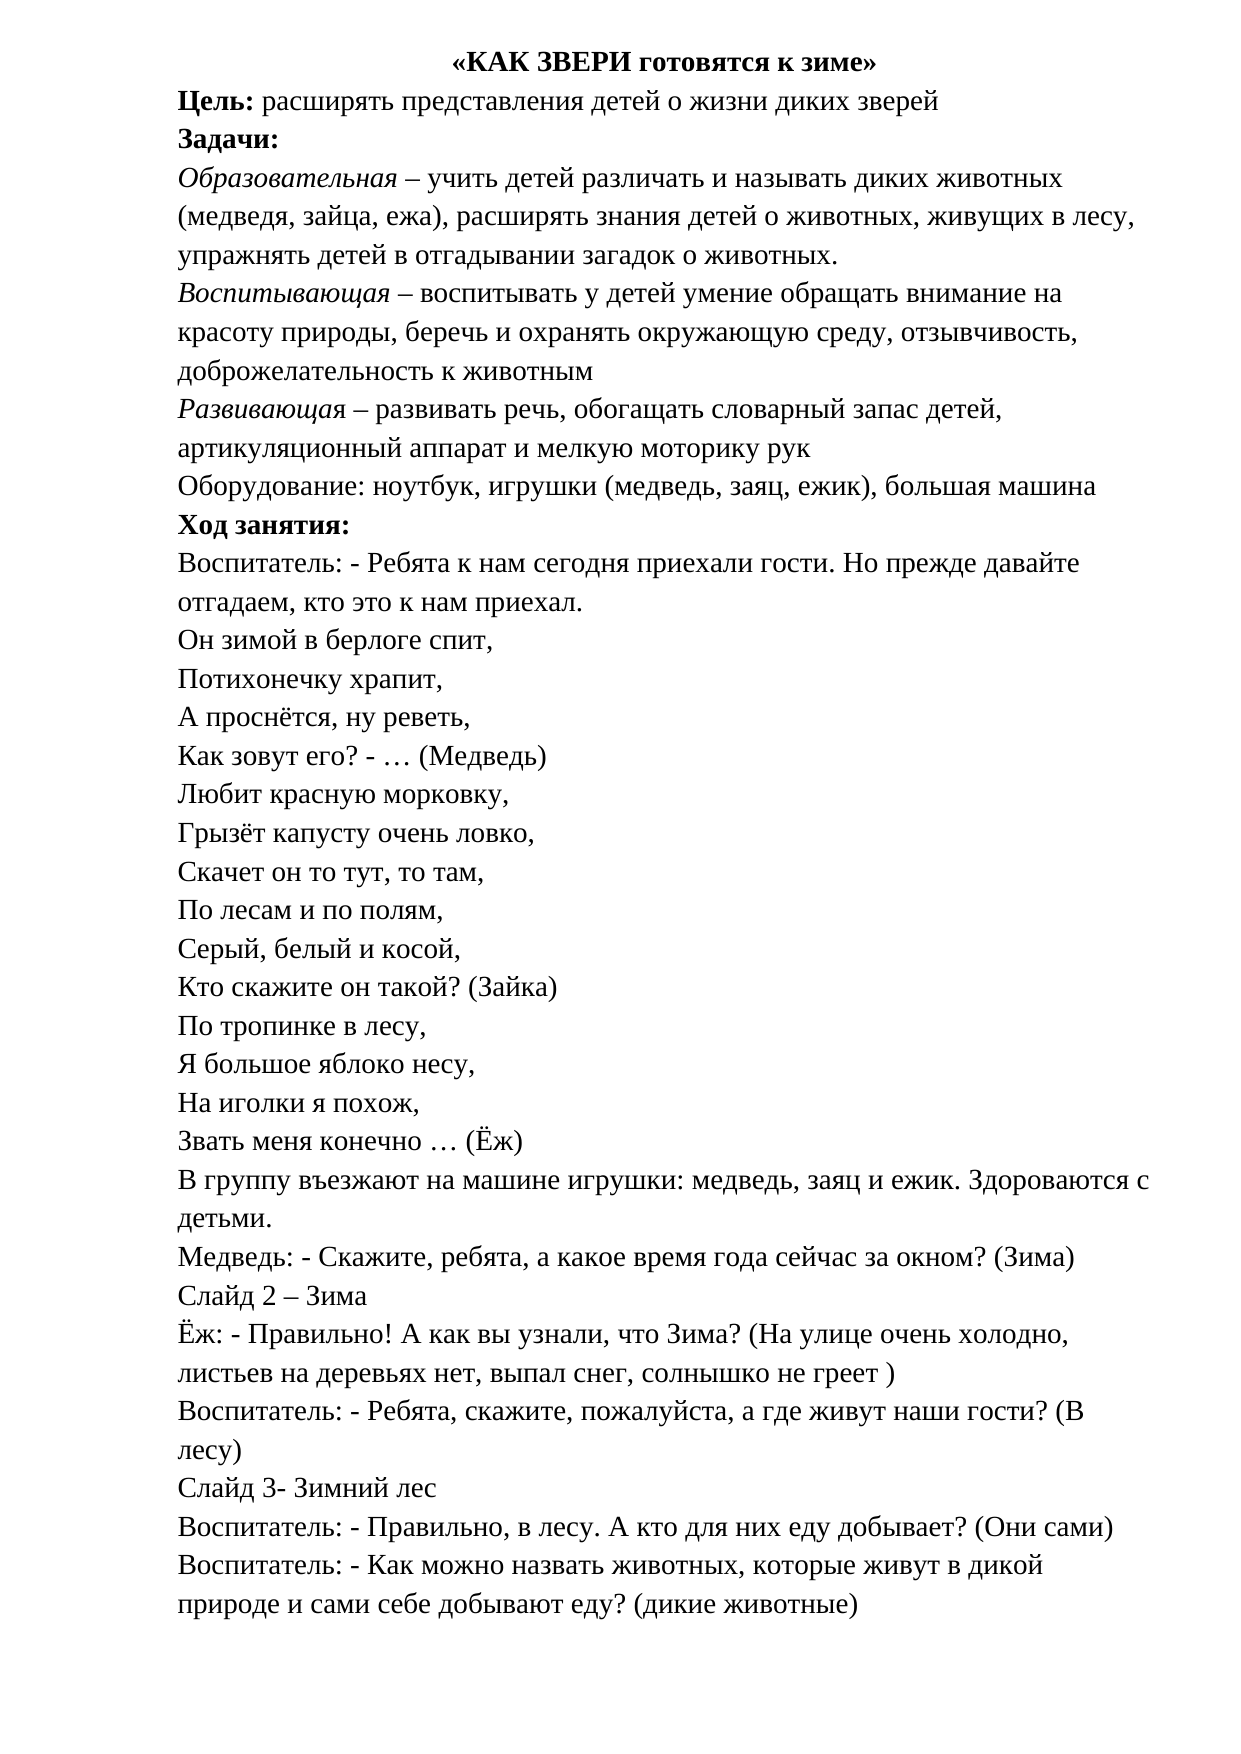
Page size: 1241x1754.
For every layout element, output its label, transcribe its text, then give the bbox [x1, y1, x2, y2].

text Он зимой в берлоге спит, [177, 622, 1152, 656]
text Я большое яблоко несу, [177, 1046, 1152, 1080]
text Ёж: - Правильно! А как вы узнали, что Зима? (На улице очень холодно, листьев на деревьях нет, выпал снег, солнышко не греет ) [177, 1316, 1152, 1388]
text Слайд 3- Зимний лес [177, 1470, 1152, 1504]
text А проснётся, ну реветь, [177, 699, 1152, 733]
text Слайд 2 – Зима [177, 1278, 1152, 1311]
text На иголки я похож, [177, 1085, 1152, 1118]
text Любит красную морковку, [177, 777, 1152, 810]
text Потихонечку храпит, [177, 661, 1152, 694]
text Воспитатель: - Ребята, скажите, пожалуйста, а где живут наши гости? (В лесу) [177, 1393, 1152, 1465]
text Воспитатель: - Как можно назвать животных, которые живут в дикой природе и сами себе добывают еду? (дикие животные) [177, 1547, 1152, 1619]
text «КАК ЗВЕРИ готовятся к зиме» [177, 44, 1152, 78]
text Цель: расширять представления детей о жизни диких зверей [177, 83, 1152, 116]
text Медведь: - Скажите, ребята, а какое время года сейчас за окном? (Зима) [177, 1239, 1152, 1273]
text Задачи: [177, 121, 1152, 155]
text Скачет он то тут, то там, [177, 854, 1152, 887]
text Кто скажите он такой? (Зайка) [177, 969, 1152, 1003]
text Ход занятия: [177, 507, 1152, 540]
text Воспитатель: - Правильно, в лесу. А кто для них еду добывает? (Они сами) [177, 1509, 1152, 1542]
text Воспитывающая – воспитывать у детей умение обращать внимание на красоту природы, беречь и охранять окружающую среду, отзывчивость, доброжелательность к животным [177, 276, 1152, 386]
text Развивающая – развивать речь, обогащать словарный запас детей, артикуляционный аппарат и мелкую моторику рук [177, 391, 1152, 463]
text Серый, белый и косой, [177, 931, 1152, 964]
text Грызёт капусту очень ловко, [177, 815, 1152, 849]
text По тропинке в лесу, [177, 1008, 1152, 1041]
text Воспитатель: - Ребята к нам сегодня приехали гости. Но прежде давайте отгадаем, кто это к нам приехал. [177, 545, 1152, 617]
text По лесам и по полям, [177, 892, 1152, 926]
text Как зовут его? - … (Медведь) [177, 738, 1152, 772]
text Оборудование: ноутбук, игрушки (медведь, заяц, ежик), большая машина [177, 468, 1152, 502]
text Образовательная – учить детей различать и называть диких животных (медведя, зайца, ежа), расширять знания детей о животных, живущих в лесу, упражнять детей в отгадывании загадок о животных. [177, 160, 1152, 271]
text В группу въезжают на машине игрушки: медведь, заяц и ежик. Здороваются с детьми. [177, 1162, 1152, 1234]
text Звать меня конечно … (Ёж) [177, 1123, 1152, 1157]
